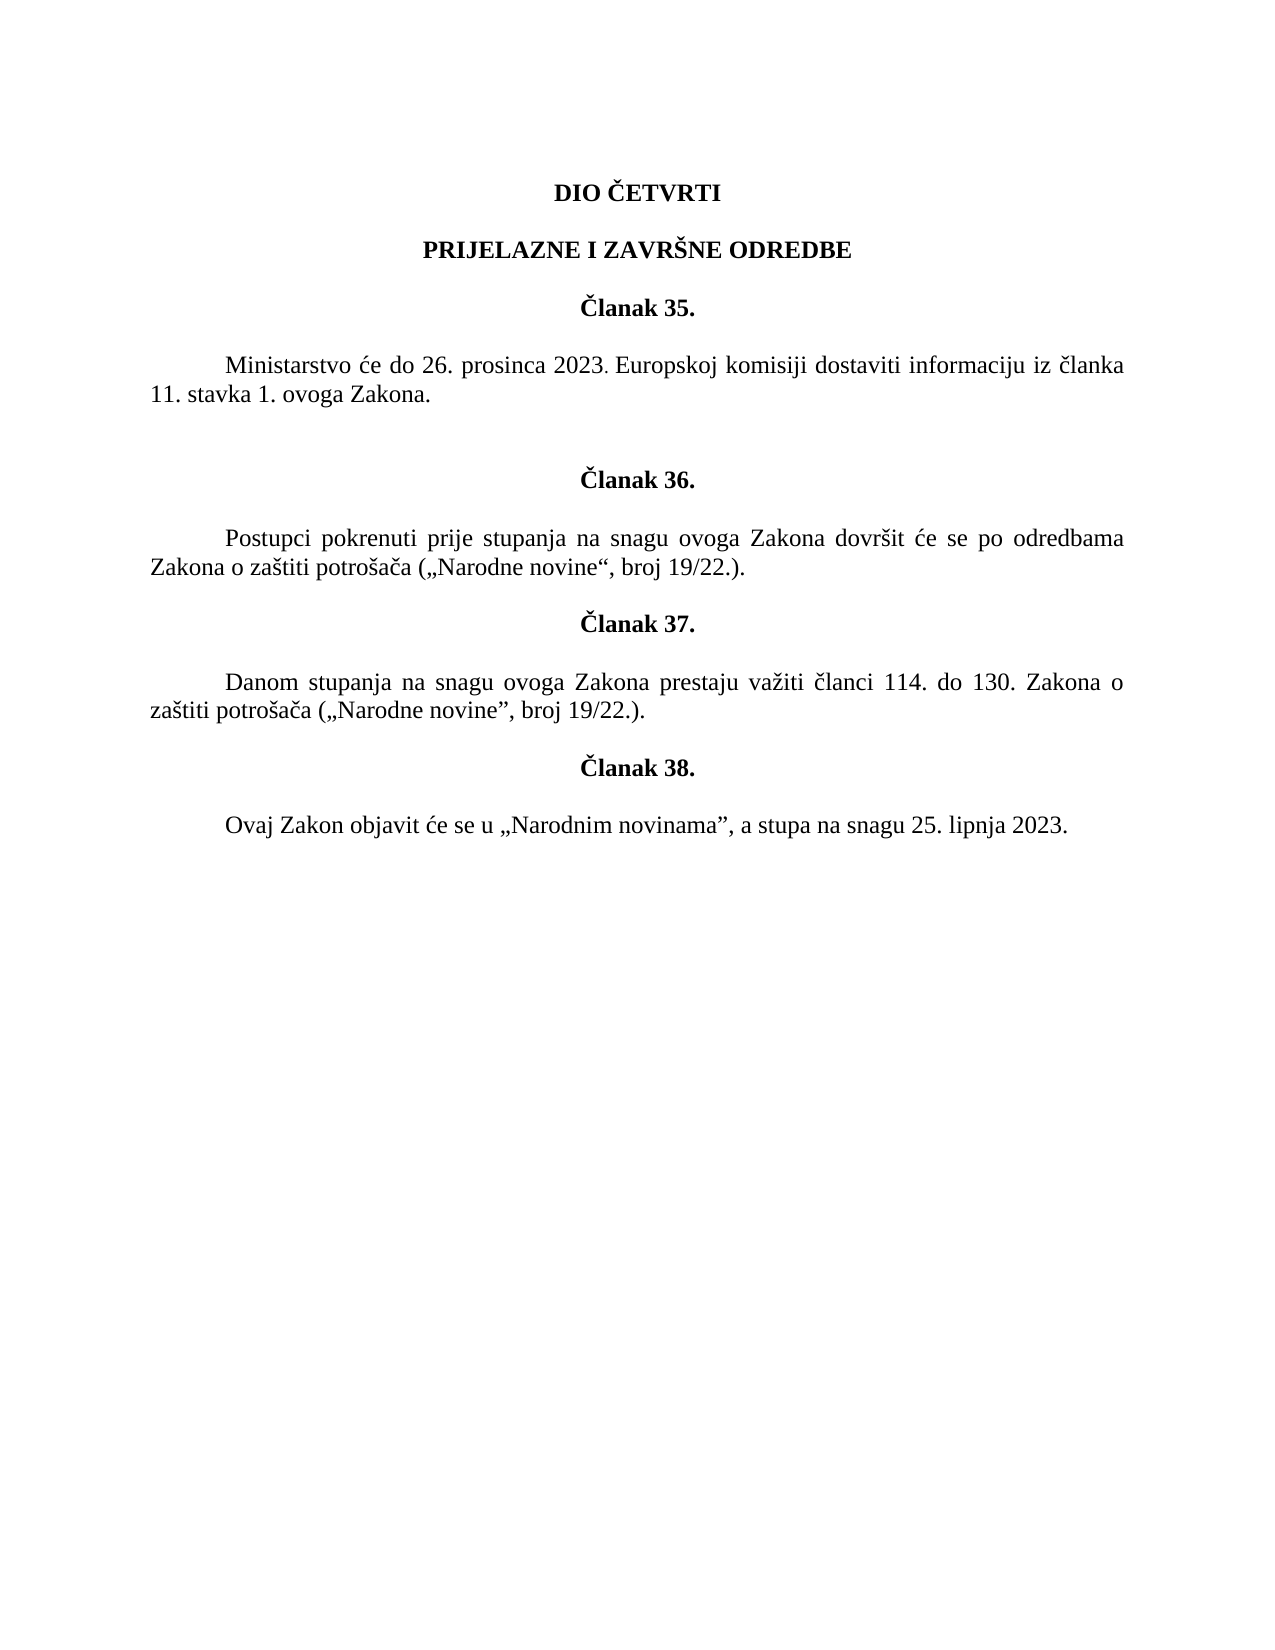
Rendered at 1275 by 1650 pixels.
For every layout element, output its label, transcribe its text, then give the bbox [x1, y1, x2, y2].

text DIO ČETVRTI [150, 178, 1125, 207]
text PRIJELAZNE I ZAVRŠNE ODREDBE [150, 236, 1125, 264]
text Članak 35. [150, 293, 1125, 322]
text Članak 37. [150, 609, 1125, 638]
text Postupci pokrenuti prije stupanja na snagu ovoga Zakona dovršit će se po odredbama Zakona o zaštiti potrošača („Narodne novine“, broj 19/22.). [150, 523, 1125, 581]
text Članak 38. [150, 753, 1125, 782]
text Ovaj Zakon objavit će se u „Narodnim novinama”, a stupa na snagu 25. lipnja 2023. [150, 811, 1125, 839]
text Danom stupanja na snagu ovoga Zakona prestaju važiti članci 114. do 130. Zakona o zaštiti potrošača („Narodne novine”, broj 19/22.). [150, 667, 1125, 724]
text Ministarstvo će do 26. prosinca 2023. Europskoj komisiji dostaviti informaciju iz članka 11. stavka 1. ovoga Zakona. [150, 351, 1125, 408]
text Članak 36. [150, 466, 1125, 494]
